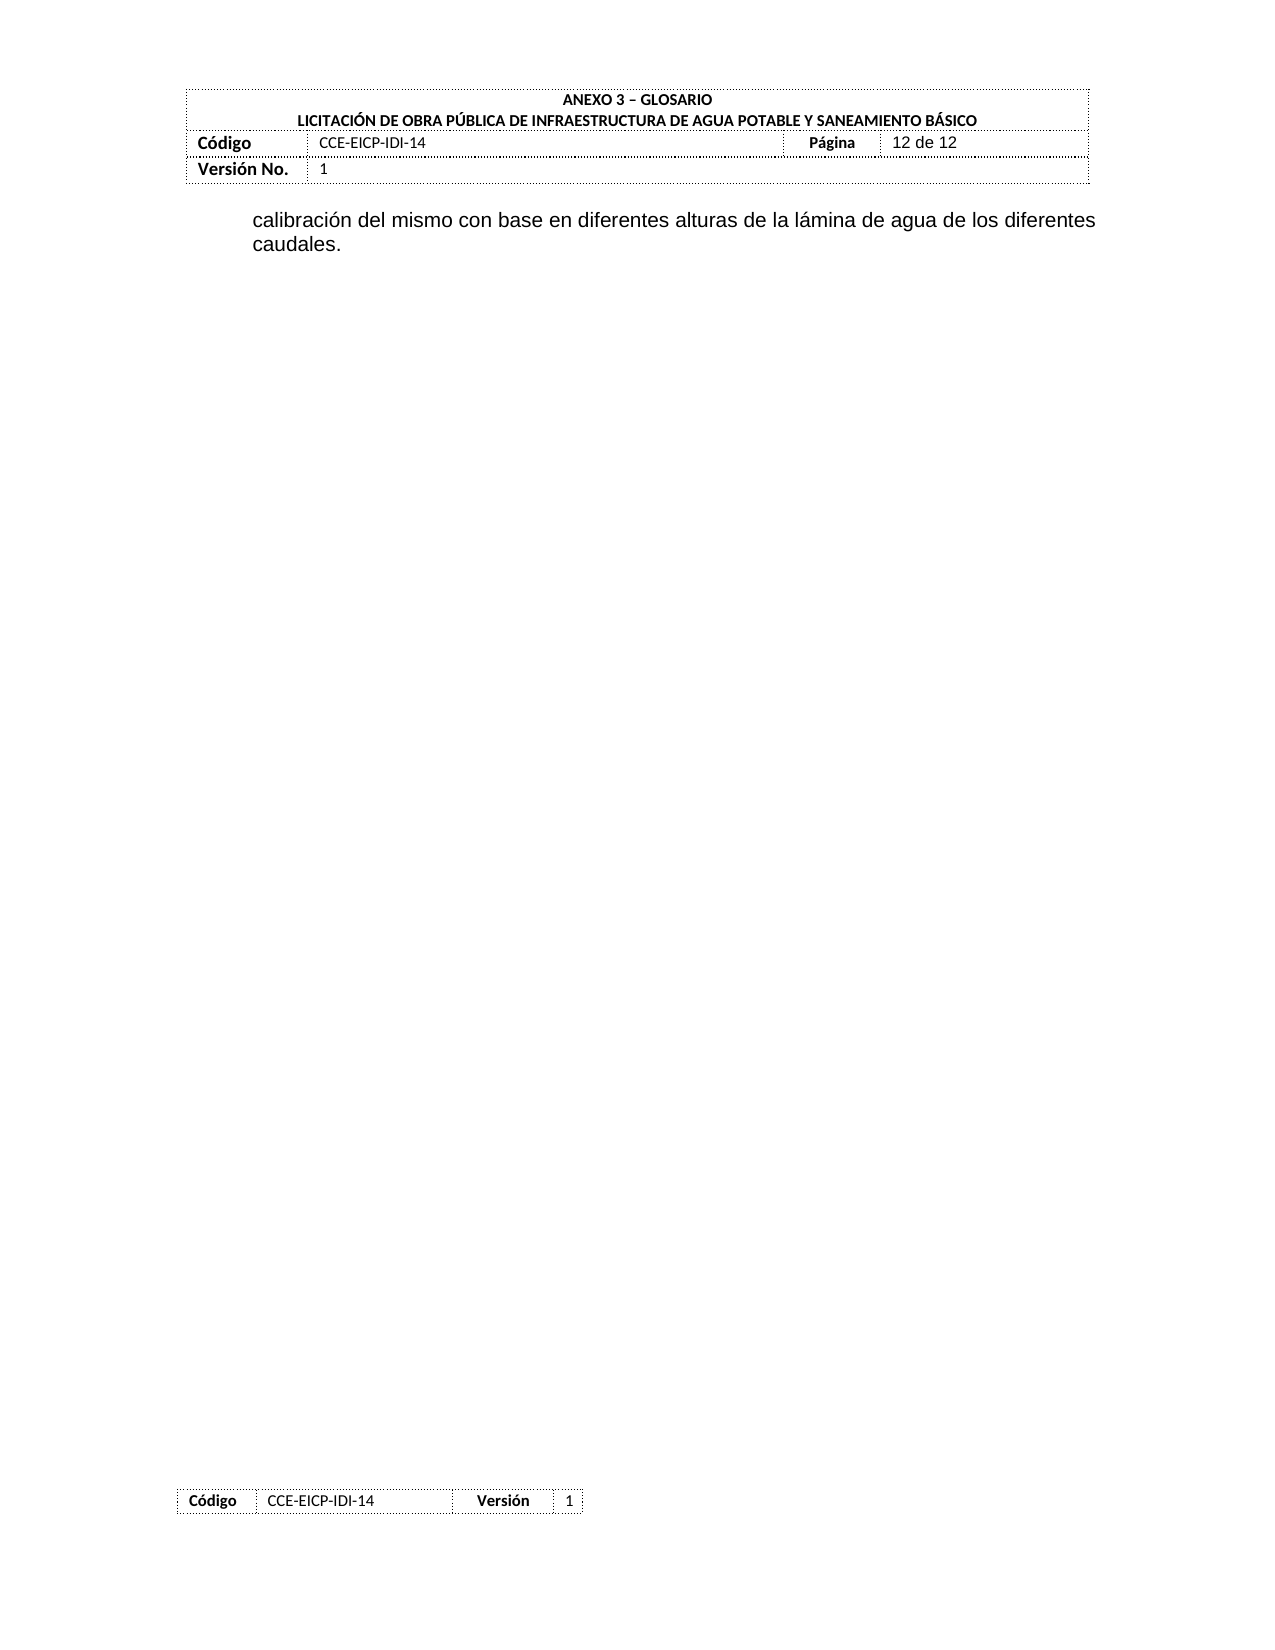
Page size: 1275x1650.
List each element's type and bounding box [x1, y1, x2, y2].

list [207, 207, 1098, 255]
